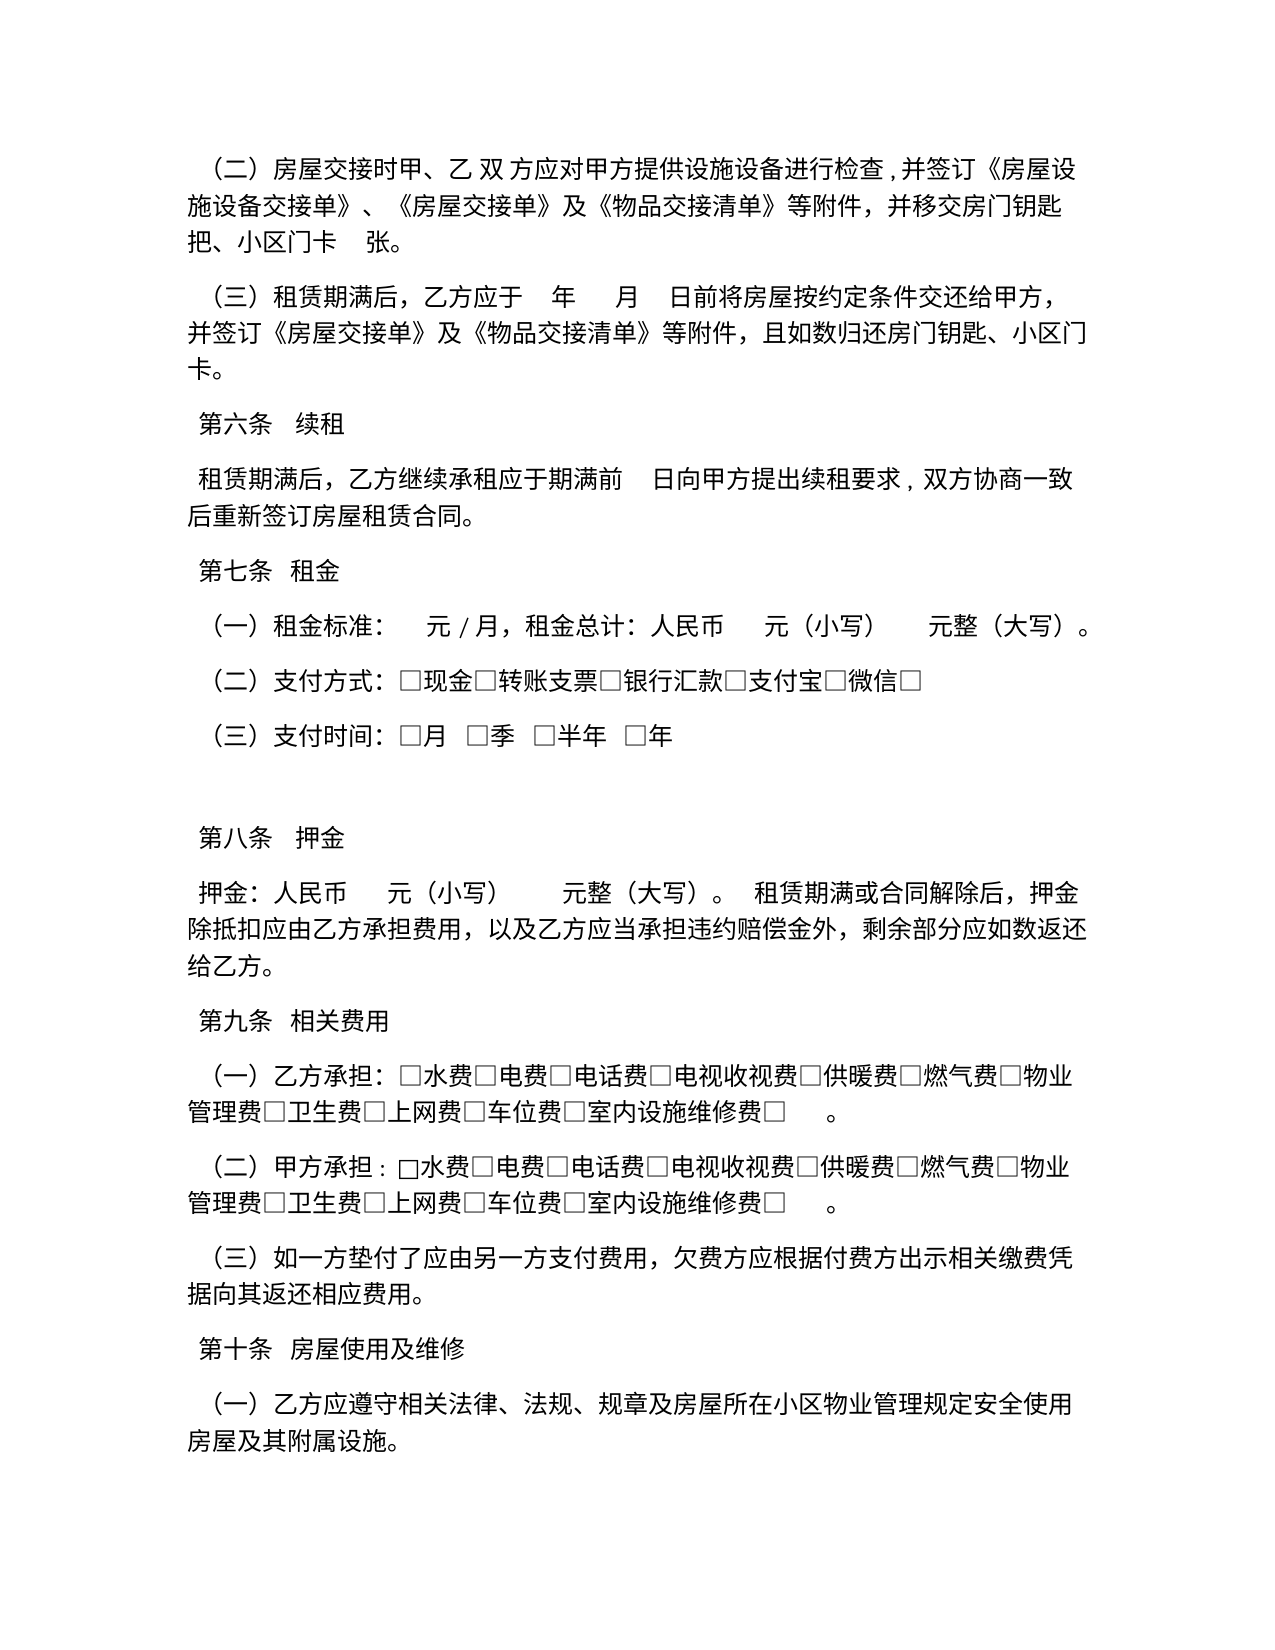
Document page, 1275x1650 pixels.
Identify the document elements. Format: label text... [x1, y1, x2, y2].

text （二）支付方式：□现金□转账支票□银行汇款□支付宝□微信□ [187, 661, 1087, 697]
text （一）租金标准： 元 / 月，租金总计：人民币 元（小写） 元整（大写）。 [187, 606, 1087, 642]
text 押金：人民币 元（小写） 元整（大写）。 租赁期满或合同解除后，押金除抵扣应由乙方承担费用，以及乙方应当承担违约赔偿金外，剩余部分应如数返还给乙方。 [187, 874, 1087, 982]
text （三）租赁期满后，乙方应于 年 月 日前将房屋按约定条件交还给甲方，并签订《房屋交接单》及《物品交接清单》等附件，且如数归还房门钥匙、小区门卡。 [187, 277, 1087, 386]
text 租赁期满后，乙方继续承租应于期满前 日向甲方提出续租要求 , 双方协商一致后重新签订房屋租赁合同。 [187, 460, 1087, 532]
text （三）支付时间：□月 □季 □半年 □年 [187, 716, 1087, 752]
text 第十条 房屋使用及维修 [187, 1330, 1087, 1366]
text 第九条 相关费用 [187, 1001, 1087, 1037]
text 第八条 押金 [187, 819, 1087, 855]
text 第七条 租金 [187, 551, 1087, 587]
text （一）乙方承担：□水费□电费□电话费□电视收视费□供暖费□燃气费□物业管理费□卫生费□上网费□车位费□室内设施维修费□ 。 [187, 1056, 1087, 1129]
text （一）乙方应遵守相关法律、法规、规章及房屋所在小区物业管理规定安全使用房屋及其附属设施。 [187, 1385, 1087, 1457]
text （三）如一方垫付了应由另一方支付费用，欠费方应根据付费方出示相关缴费凭据向其返还相应费用。 [187, 1239, 1087, 1311]
text 第六条 续租 [187, 405, 1087, 441]
text （二）房屋交接时甲、乙 双 方应对甲方提供设施设备进行检查 , 并签订《房屋设施设备交接单》、《房屋交接单》及《物品交接清单》等附件，并移交房门钥匙 把、小区门卡 张。 [187, 150, 1087, 259]
text （二）甲方承担 : □水费□电费□电话费□电视收视费□供暖费□燃气费□物业管理费□卫生费□上网费□车位费□室内设施维修费□ 。 [187, 1147, 1087, 1220]
